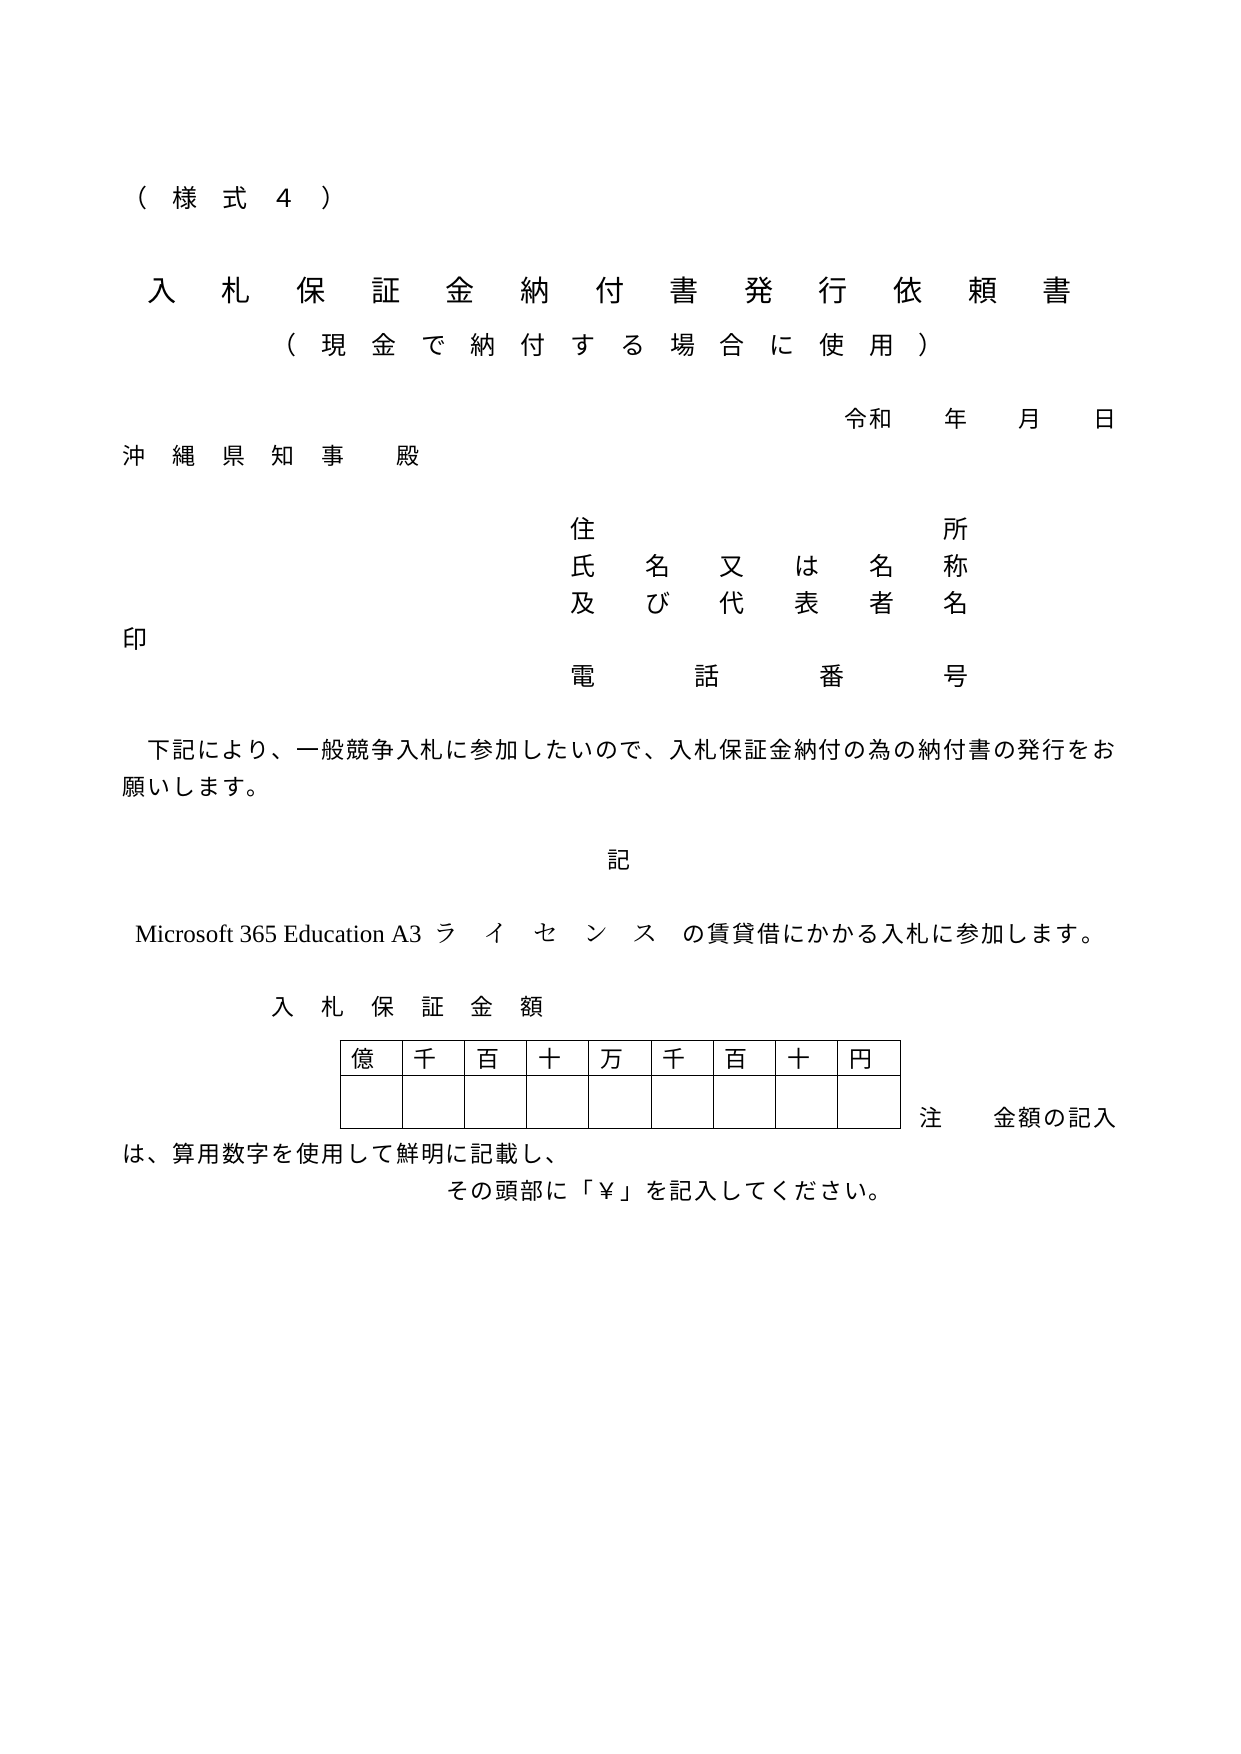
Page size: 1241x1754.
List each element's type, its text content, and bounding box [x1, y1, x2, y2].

table_cell [838, 1076, 900, 1128]
text Microsoft 365 Education A3ライセンスの賃貸借にかかる入札に参加します。 [122, 914, 1118, 951]
text （様式４） [122, 178, 1118, 215]
table_cell [589, 1076, 651, 1128]
table_header 億 [341, 1041, 402, 1074]
table_cell [465, 1076, 526, 1128]
text 氏 名 又 は 名 称 [122, 546, 1118, 583]
text 入 札 保 証 金 納 付 書 発 行 依 頼 書 [122, 252, 1118, 325]
table_header 十 [527, 1041, 588, 1074]
table_header 千 [652, 1041, 713, 1074]
table_cell [527, 1076, 588, 1128]
table_header 十 [776, 1041, 837, 1074]
table_cell [403, 1076, 464, 1128]
table_header 百 [465, 1041, 526, 1074]
text 電 話 番 号 [122, 656, 1118, 693]
text 住 所 [122, 509, 1118, 546]
text 沖 縄 県 知 事 殿 [122, 436, 1118, 472]
text その頭部に「￥」を記入してください。 [122, 1171, 1118, 1208]
text 及 び 代 表 者 名 印 [122, 583, 1118, 656]
text 入 札 保 証 金 額 [122, 987, 1118, 1024]
table_header 千 [403, 1041, 464, 1074]
text 注 金額の記入は、算用数字を使用して鮮明に記載し、 [122, 1098, 1118, 1171]
table_header 百 [714, 1041, 775, 1074]
table_cell [341, 1076, 402, 1128]
table_cell [776, 1076, 837, 1128]
text 下記により、一般競争入札に参加したいので、入札保証金納付の為の納付書の発行をお願いします。 [122, 730, 1118, 803]
table_header 円 [838, 1041, 900, 1074]
text 記 [122, 840, 1118, 877]
table_header 万 [589, 1041, 651, 1074]
table_cell [714, 1076, 775, 1128]
text 令和 年 月 日 [122, 399, 1118, 436]
text （現金で納付する場合に使用） [122, 325, 1118, 362]
table_cell [652, 1076, 713, 1128]
